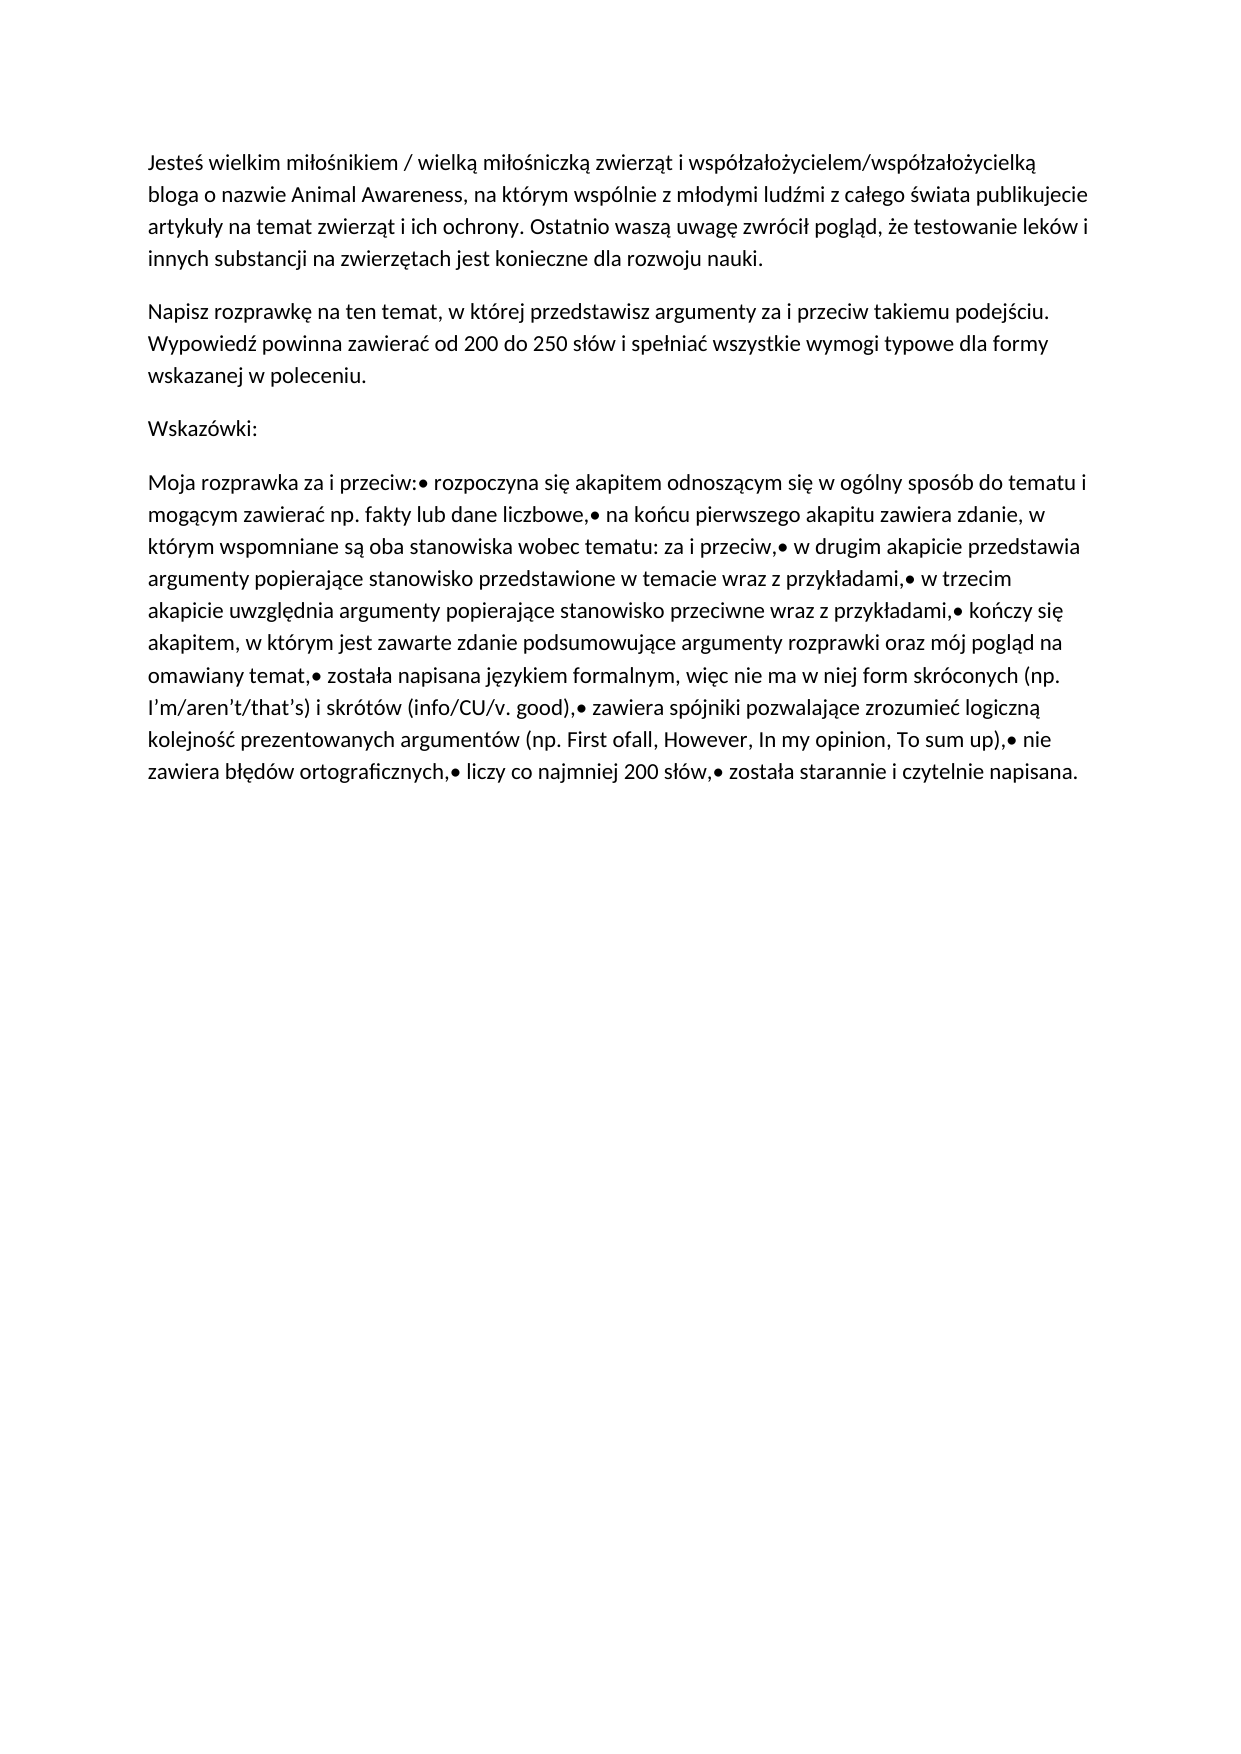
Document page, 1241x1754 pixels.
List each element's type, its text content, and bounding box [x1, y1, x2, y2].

text Jesteś wielkim miłośnikiem / wielką miłośniczką zwierząt i współzałożycielem/współzałożycielką bloga o nazwie Animal Awareness, na którym wspólnie z młodymi ludźmi z całego świata publikujecie artykuły na temat zwierząt i ich ochrony. Ostatnio waszą uwagę zwrócił pogląd, że testowanie leków i innych substancji na zwierzętach jest konieczne dla rozwoju nauki. [148, 148, 1093, 272]
text Moja rozprawka za i przeciw:• rozpoczyna się akapitem odnoszącym się w ogólny sposób do tematu i mogącym zawierać np. fakty lub dane liczbowe,• na końcu pierwszego akapitu zawiera zdanie, w którym wspomniane są oba stanowiska wobec tematu: za i przeciw,• w drugim akapicie przedstawia argumenty popierające stanowisko przedstawione w temacie wraz z przykładami,• w trzecim akapicie uwzględnia argumenty popierające stanowisko przeciwne wraz z przykładami,• kończy się akapitem, w którym jest zawarte zdanie podsumowujące argumenty rozprawki oraz mój pogląd na omawiany temat,• została napisana językiem formalnym, więc nie ma w niej form skróconych (np. I’m/aren’t/that’s) i skrótów (info/CU/v. good),• zawiera spójniki pozwalające zrozumieć logiczną kolejność prezentowanych argumentów (np. First ofall, However, In my opinion, To sum up),• nie zawiera błędów ortograficznych,• liczy co najmniej 200 słów,• została starannie i czytelnie napisana. [148, 468, 1093, 785]
text Napisz rozprawkę na ten temat, w której przedstawisz argumenty za i przeciw takiemu podejściu. Wypowiedź powinna zawierać od 200 do 250 słów i spełniać wszystkie wymogi typowe dla formy wskazanej w poleceniu. [148, 297, 1093, 389]
text Wskazówki: [148, 414, 1093, 443]
